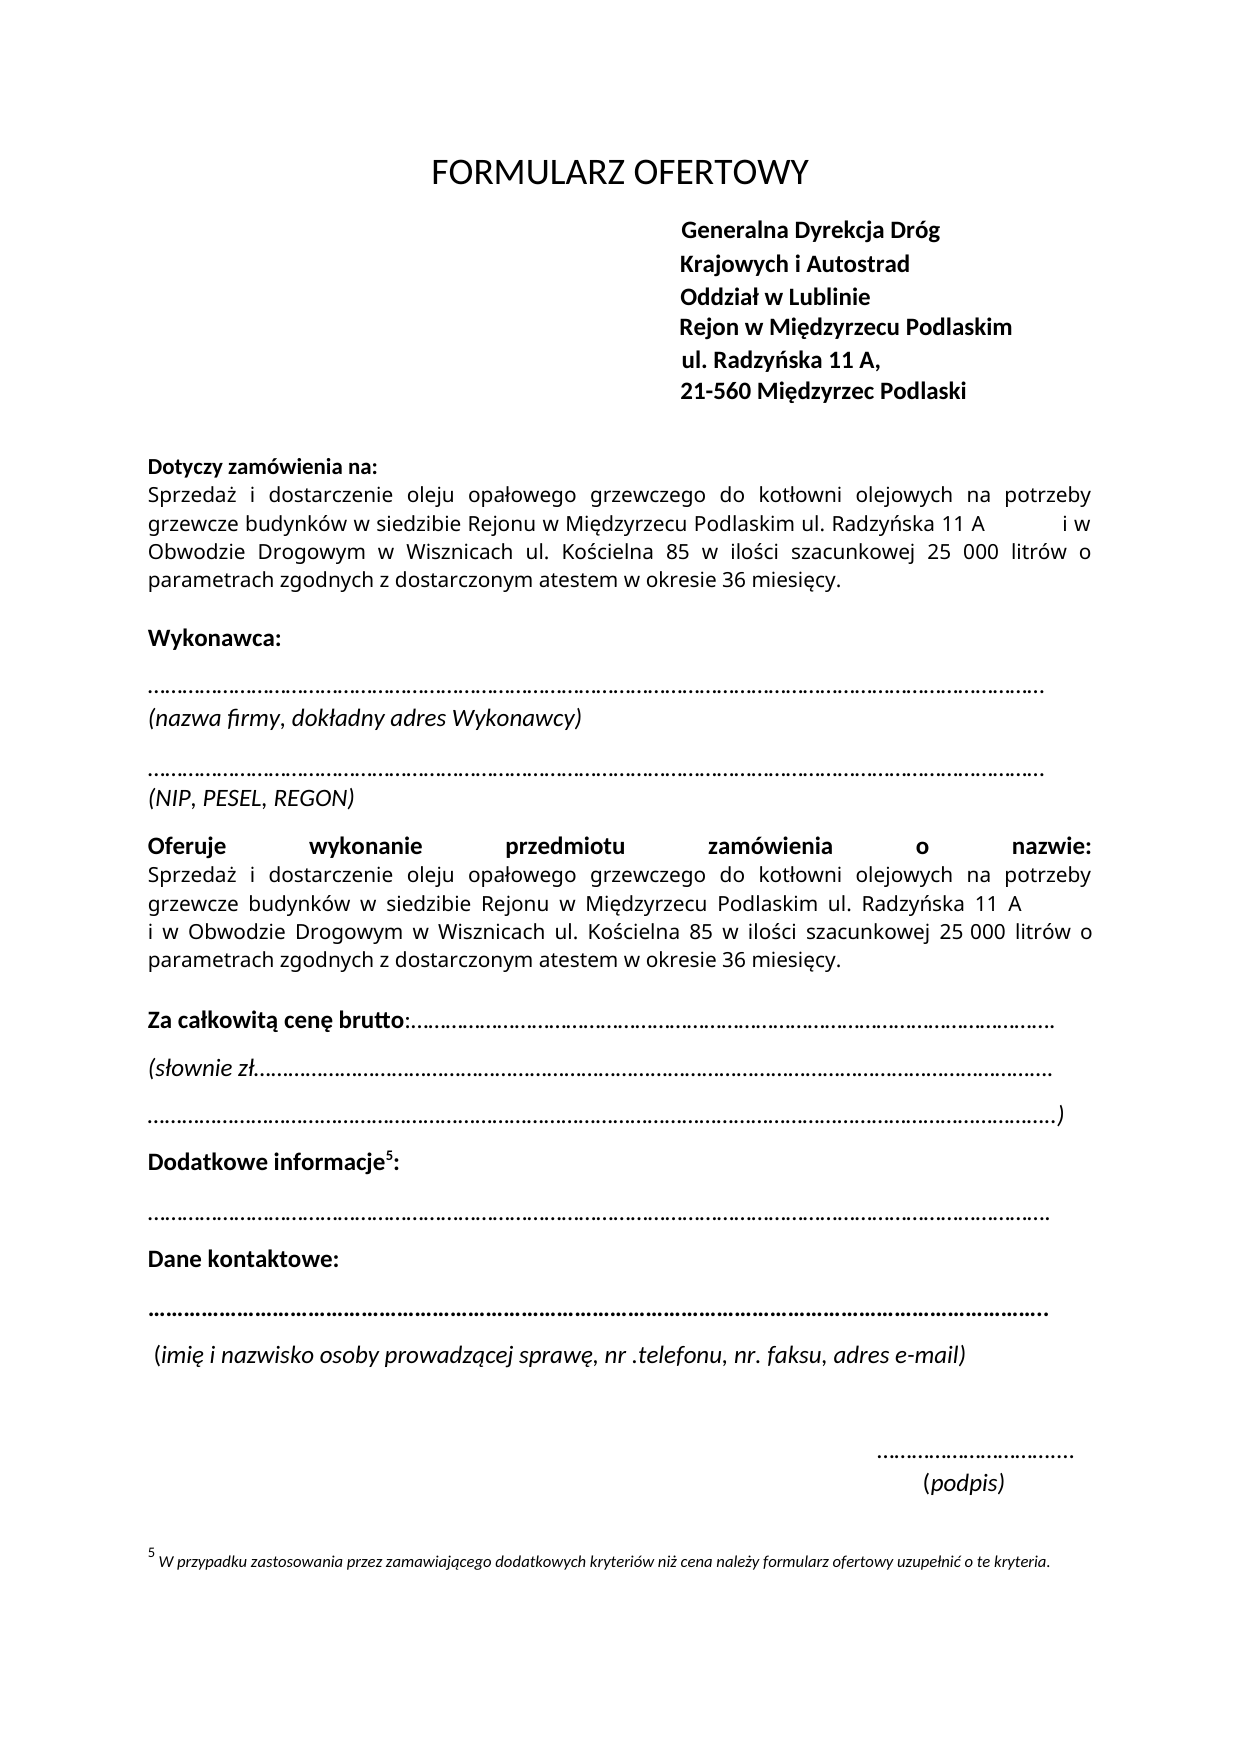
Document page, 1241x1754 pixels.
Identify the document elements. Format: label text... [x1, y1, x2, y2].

text Oddział w Lublinie [148, 281, 1093, 311]
text FORMULARZ OFERTOWY [148, 148, 1093, 193]
text Rejon w Międzyrzecu Podlaskim [148, 311, 1093, 342]
text ………………………………………………………………………………………………………………………………………… [148, 752, 1093, 783]
text 21-560 Międzyrzec Podlaski [148, 375, 1093, 405]
text Dotyczy zamówienia na: [148, 452, 1093, 480]
text …………………………………………………………………………………………………………………………………………..) [148, 1099, 1093, 1129]
text ………………………….... [148, 1434, 1093, 1464]
text Generalna Dyrekcja Dróg [148, 214, 1093, 244]
text Oferuje wykonanie przedmiotu zamówienia o nazwie: Sprzedaż i dostarczenie oleju opałowego grzewczego do kotłowni olejowych na potrzeby grzewcze budynków w siedzibie Rejonu w Międzyrzecu Podlaskim ul. Radzyńska 11 A i w Obwodzie Drogowym w Wisznicach ul. Kościelna 85 w ilości szacunkowej 25 000 litrów o parametrach zgodnych z dostarczonym atestem w okresie 36 miesięcy. [148, 830, 1093, 974]
text …………………………………………………………………………………………………………………………………………. [148, 1196, 1093, 1226]
text (imię i nazwisko osoby prowadzącej sprawę, nr .telefonu, nr. faksu, adres e-mail) [148, 1340, 1093, 1370]
text (NIP, PESEL, REGON) [148, 783, 1093, 813]
text ………………………………………………………………………………………………………………………………………… [148, 669, 1093, 700]
text …………………………………………………………………………………………………………………………………….. [148, 1292, 1093, 1323]
text Dane kontaktowe: [148, 1243, 1093, 1273]
text Za całkowitą cenę brutto:…………………………………………………………………………………………………. [148, 1004, 1093, 1035]
text Dodatkowe informacje5: [148, 1146, 1093, 1177]
text 5 W przypadku zastosowania przez zamawiającego dodatkowych kryteriów niż cena należy formularz ofertowy uzupełnić o te kryteria. [148, 1543, 1093, 1573]
text Krajowych i Autostrad [148, 248, 1093, 278]
text Sprzedaż i dostarczenie oleju opałowego grzewczego do kotłowni olejowych na potrzeby grzewcze budynków w siedzibie Rejonu w Międzyrzecu Podlaskim ul. Radzyńska 11 A i w Obwodzie Drogowym w Wisznicach ul. Kościelna 85 w ilości szacunkowej 25 000 litrów o parametrach zgodnych z dostarczonym atestem w okresie 36 miesięcy. [148, 480, 1093, 594]
text ul. Radzyńska 11 A, [148, 344, 1093, 375]
text (nazwa firmy, dokładny adres Wykonawcy) [148, 702, 1093, 733]
text (podpis) [148, 1467, 1093, 1497]
text (słownie zł…………………………………………………………………………………………………………………………. [148, 1052, 1093, 1082]
text Wykonawca: [148, 622, 1093, 653]
